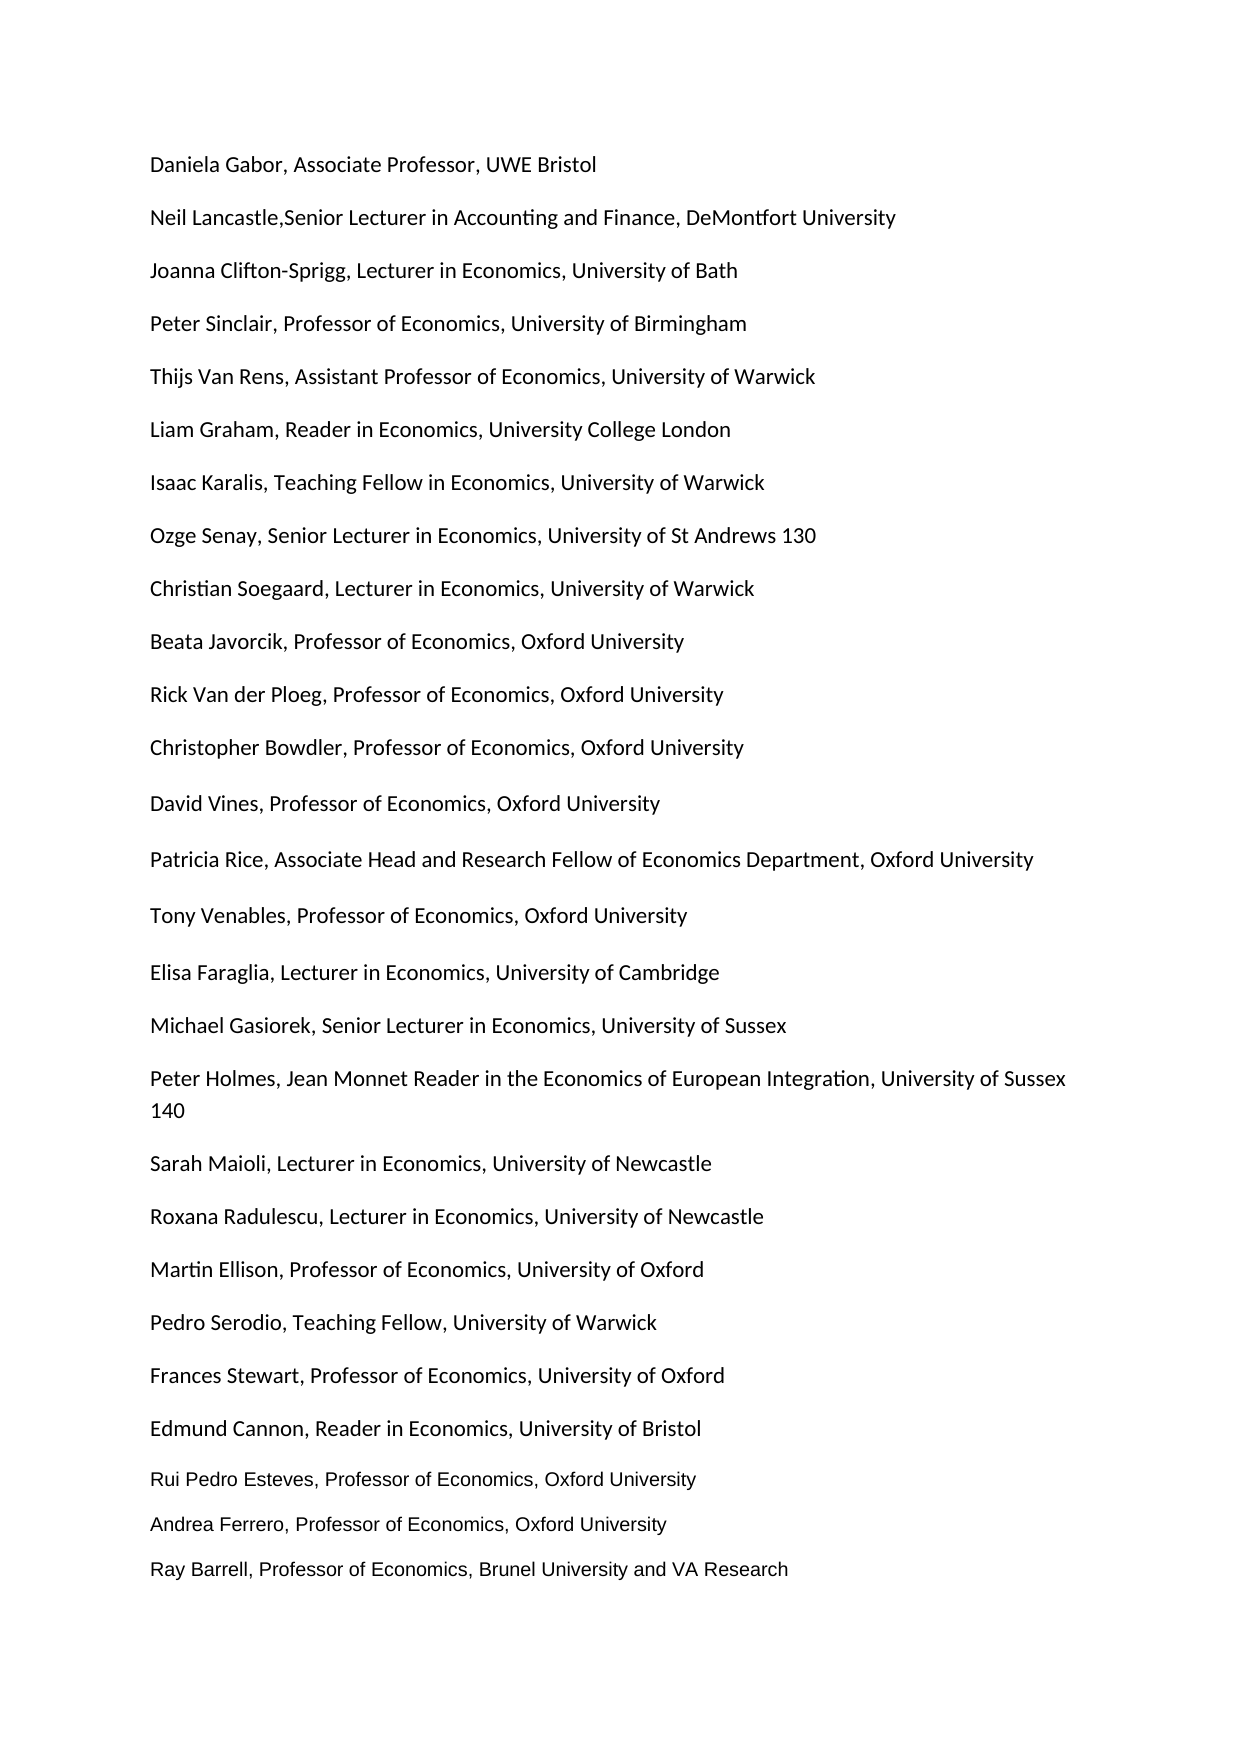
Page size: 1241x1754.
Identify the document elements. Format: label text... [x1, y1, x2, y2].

text Thijs Van Rens, Assistant Professor of Economics, University of Warwick [150, 362, 1090, 390]
text Ray Barrell, Professor of Economics, Brunel University and VA Research [150, 1558, 1090, 1581]
text Ozge Senay, Senior Lecturer in Economics, University of St Andrews 130 [150, 521, 1090, 549]
text Peter Sinclair, Professor of Economics, University of Birmingham [150, 309, 1090, 337]
text Frances Stewart, Professor of Economics, University of Oxford [150, 1361, 1090, 1389]
text Pedro Serodio, Teaching Fellow, University of Warwick [150, 1308, 1090, 1336]
text Sarah Maioli, Lecturer in Economics, University of Newcastle [150, 1149, 1090, 1177]
text Beata Javorcik, Professor of Economics, Oxford University [150, 627, 1090, 655]
text Christian Soegaard, Lecturer in Economics, University of Warwick [150, 574, 1090, 602]
text Christopher Bowdler, Professor of Economics, Oxford University [150, 733, 1090, 761]
text Martin Ellison, Professor of Economics, University of Oxford [150, 1255, 1090, 1283]
text Elisa Faraglia, Lecturer in Economics, University of Cambridge [150, 958, 1090, 986]
text Peter Holmes, Jean Monnet Reader in the Economics of European Integration, University of Sussex 140 [150, 1064, 1090, 1124]
text Roxana Radulescu, Lecturer in Economics, University of Newcastle [150, 1202, 1090, 1230]
text David Vines, Professor of Economics, Oxford University [150, 789, 1090, 817]
text Edmund Cannon, Reader in Economics, University of Bristol [150, 1414, 1090, 1442]
text Michael Gasiorek, Senior Lecturer in Economics, University of Sussex [150, 1011, 1090, 1039]
text Rui Pedro Esteves, Professor of Economics, Oxford University [150, 1467, 1090, 1490]
text Liam Graham, Reader in Economics, University College London [150, 415, 1090, 443]
text Patricia Rice, Associate Head and Research Fellow of Economics Department, Oxford University [150, 845, 1090, 873]
text Andrea Ferrero, Professor of Economics, Oxford University [150, 1513, 1090, 1536]
text Daniela Gabor, Associate Professor, UWE Bristol [150, 150, 1090, 178]
text Tony Venables, Professor of Economics, Oxford University [150, 901, 1090, 929]
text Rick Van der Ploeg, Professor of Economics, Oxford University [150, 680, 1090, 708]
text Joanna Clifton-Sprigg, Lecturer in Economics, University of Bath [150, 256, 1090, 284]
text Neil Lancastle,Senior Lecturer in Accounting and Finance, DeMontfort University [150, 203, 1090, 231]
text Isaac Karalis, Teaching Fellow in Economics, University of Warwick [150, 468, 1090, 496]
